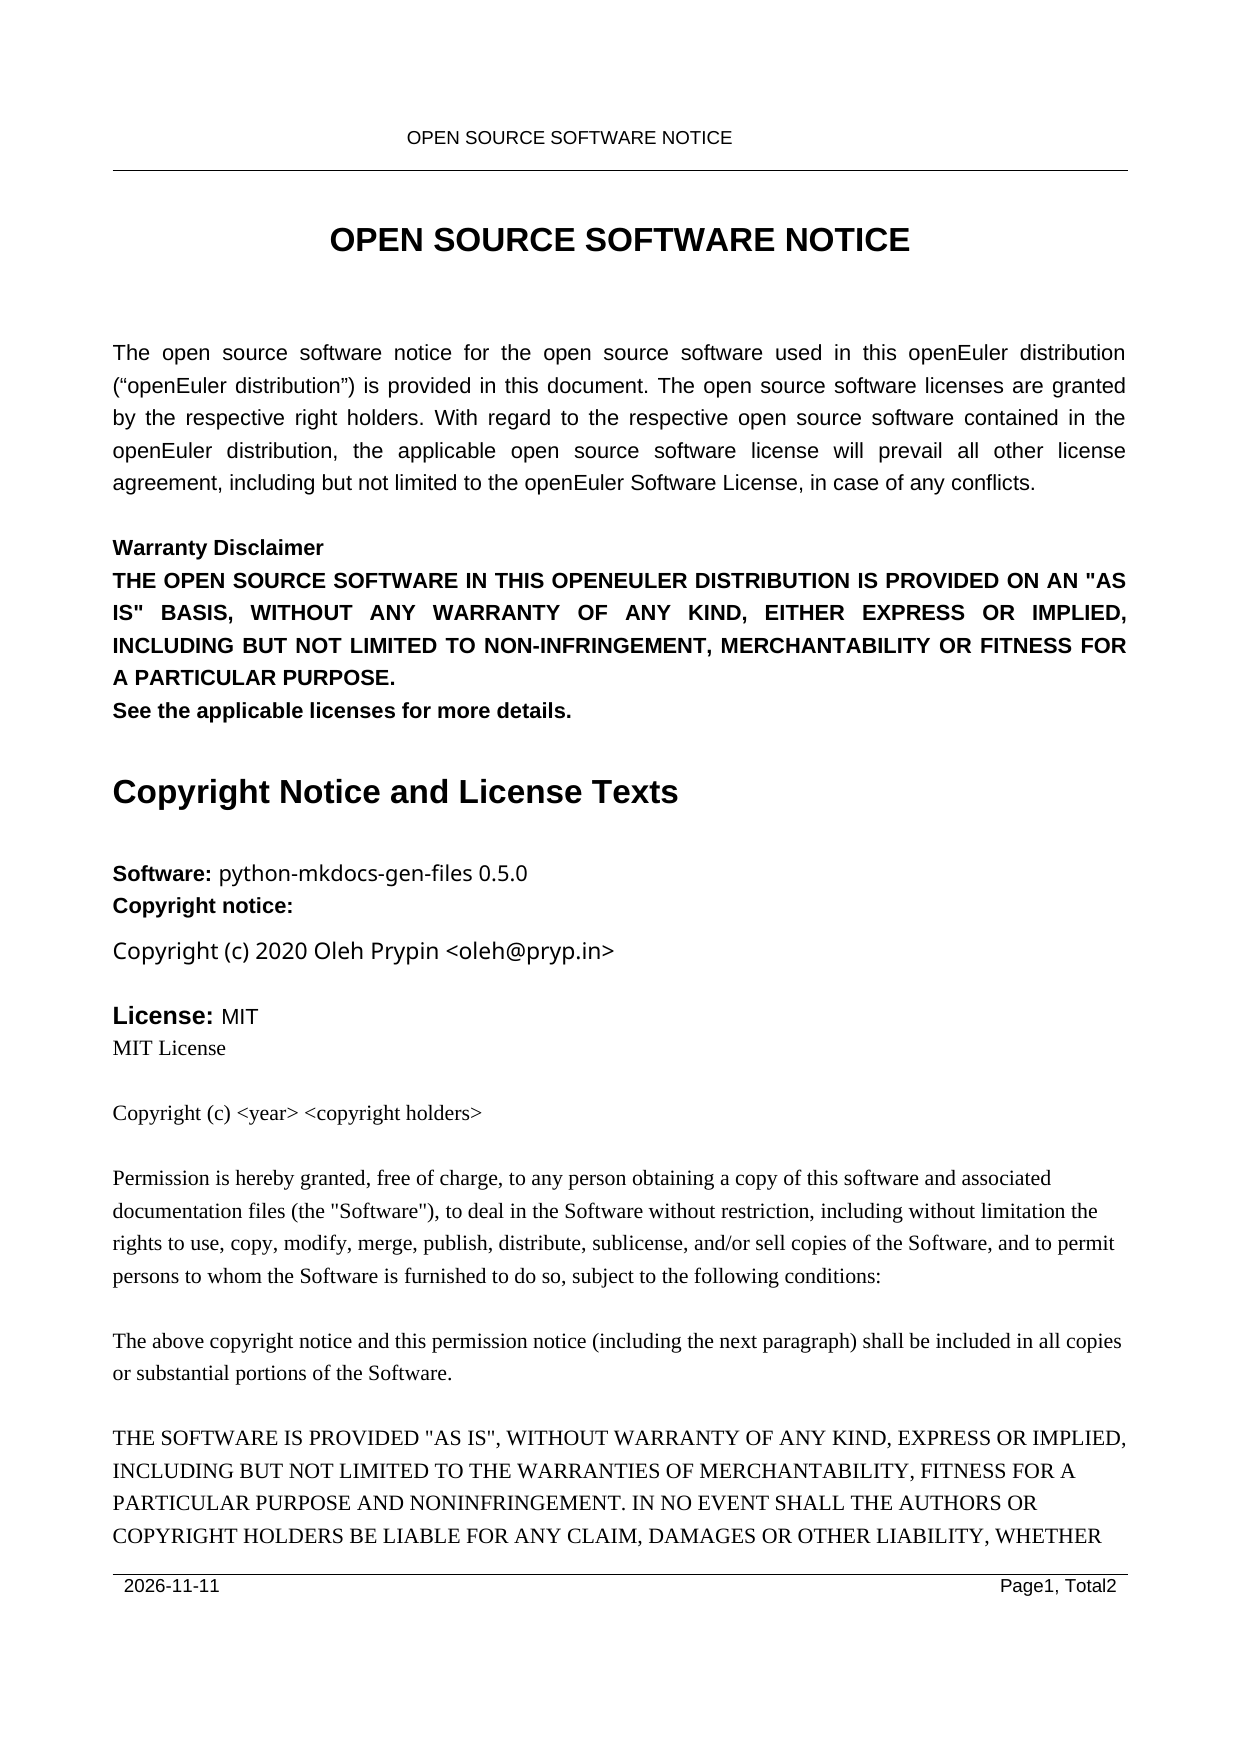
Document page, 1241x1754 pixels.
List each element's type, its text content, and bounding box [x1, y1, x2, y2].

text The open source software notice for the open source software used in this openEuler distribution (“openEuler distribution”) is provided in this document. The open source software licenses are granted by the respective right holders. With regard to the respective open source software contained in the openEuler distribution, the applicable open source software license will prevail all other license agreement, including but not limited to the openEuler Software License, in case of any conflicts. [112, 336, 1128, 499]
text THE OPEN SOURCE SOFTWARE IN THIS OPENEULER DISTRIBUTION IS PROVIDED ON AN "AS IS" BASIS, WITHOUT ANY WARRANTY OF ANY KIND, EITHER EXPRESS OR IMPLIED, INCLUDING BUT NOT LIMITED TO NON-INFRINGEMENT, MERCHANTABILITY OR FITNESS FOR A PARTICULAR PURPOSE. See the applicable licenses for more details. [112, 564, 1128, 726]
text Copyright notice: [112, 889, 1128, 921]
title Software: python-mkdocs-gen-files 0.5.0 [112, 856, 1128, 889]
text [112, 1031, 1128, 1551]
text License: MIT [112, 999, 1128, 1031]
text OPEN SOURCE SOFTWARE NOTICE [112, 206, 1128, 271]
text Copyright Notice and License Texts [112, 759, 1128, 824]
text Copyright (c) 2020 Oleh Prypin <oleh@pryp.in> [112, 934, 1128, 999]
text Warranty Disclaimer [112, 531, 1128, 564]
